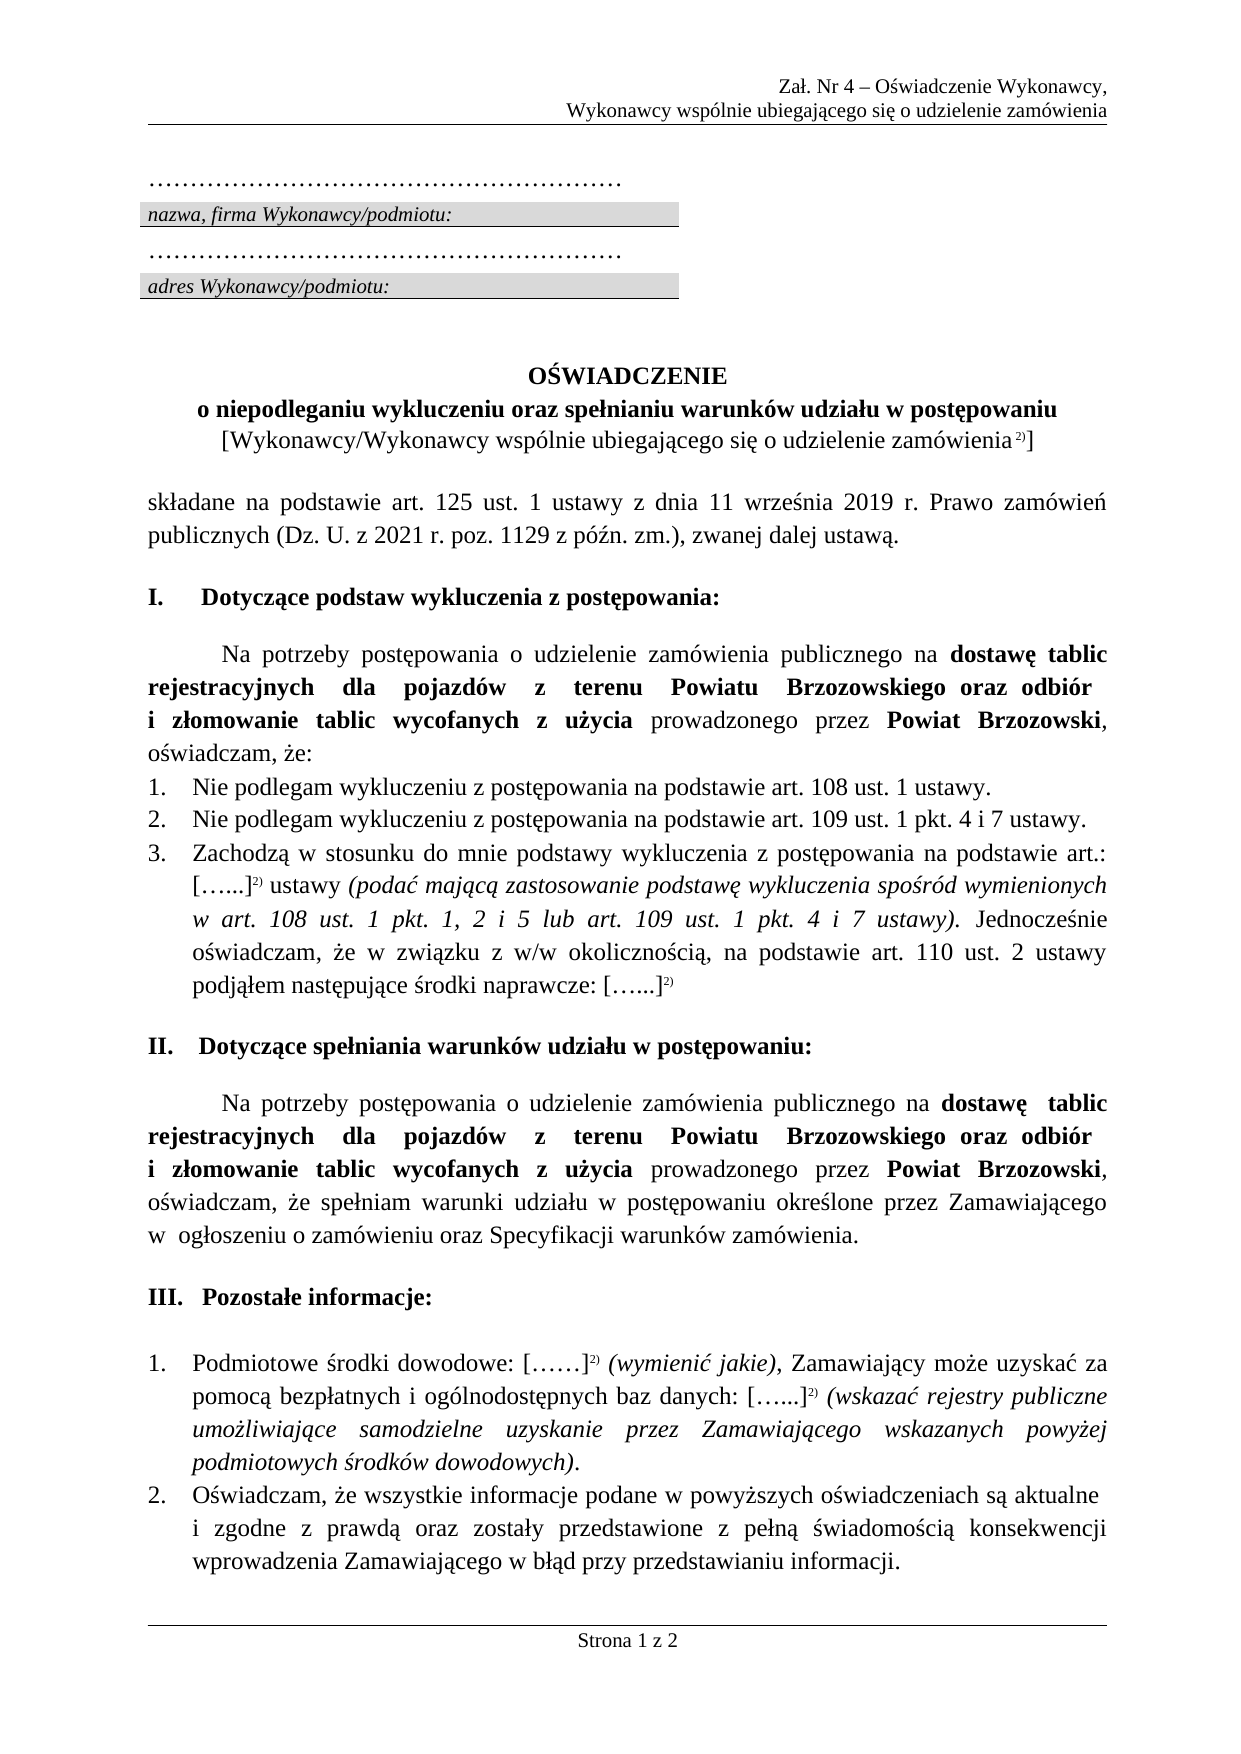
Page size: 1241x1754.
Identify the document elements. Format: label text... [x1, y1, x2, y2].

table_cell ………………………………………………… [140, 227, 679, 273]
list Oświadczam, że wszystkie informacje podane w powyższych oświadczeniach są aktualne i zgodne z prawdą oraz zostały przedstawione z pełną świadomością konsekwencji wprowadzenia Zamawiającego w błąd przy przedstawianiu informacji. [148, 1480, 1107, 1575]
text I. Dotyczące podstaw wykluczenia z postępowania: [148, 582, 1107, 611]
list Nie podlegam wykluczeniu z postępowania na podstawie art. 108 ust. 1 ustawy. [148, 772, 1107, 800]
text III. Pozostałe informacje: [148, 1282, 1107, 1311]
list Zachodzą w stosunku do mnie podstawy wykluczenia z postępowania na podstawie art.: […...]2) ustawy (podać mającą zastosowanie podstawę wykluczenia spośród wymienionych w art. 108 ust. 1 pkt. 1, 2 i 5 lub art. 109 ust. 1 pkt. 4 i 7 ustawy). Jednocześnie oświadczam, że w związku z w/w okolicznością, na podstawie art. 110 ust. 2 ustawy podjąłem następujące środki naprawcze: […...]2) [148, 838, 1107, 998]
text Na potrzeby postępowania o udzielenie zamówienia publicznego na dostawę tablic rejestracyjnych dla pojazdów z terenu Powiatu Brzozowskiego oraz odbiór i złomowanie tablic wycofanych z użycia prowadzonego przez Powiat Brzozowski, oświadczam, że spełniam warunki udziału w postępowaniu określone przez Zamawiającego w ogłoszeniu o zamówieniu oraz Specyfikacji warunków zamówienia. [148, 1088, 1107, 1249]
text składane na podstawie art. 125 ust. 1 ustawy z dnia 11 września 2019 r. Prawo zamówień publicznych (Dz. U. z 2021 r. poz. 1129 z późn. zm.), zwanej dalej ustawą. [148, 487, 1107, 549]
table_cell nazwa, firma Wykonawcy/podmiotu: [140, 202, 679, 226]
text II. Dotyczące spełniania warunków udziału w postępowaniu: [148, 1031, 1107, 1088]
list Nie podlegam wykluczeniu z postępowania na podstawie art. 109 ust. 1 pkt. 4 i 7 ustawy. [148, 804, 1107, 833]
list Podmiotowe środki dowodowe: [……]2) (wymienić jakie), Zamawiający może uzyskać za pomocą bezpłatnych i ogólnodostępnych baz danych: […...]2) (wskazać rejestry publiczne umożliwiające samodzielne uzyskanie przez Zamawiającego wskazanych powyżej podmiotowych środków dowodowych). [148, 1348, 1107, 1476]
text [Wykonawcy/Wykonawcy wspólnie ubiegającego się o udzielenie zamówienia 2)] [148, 425, 1107, 454]
table_cell adres Wykonawcy/podmiotu: [140, 273, 679, 298]
text Na potrzeby postępowania o udzielenie zamówienia publicznego na dostawę tablic rejestracyjnych dla pojazdów z terenu Powiatu Brzozowskiego oraz odbiór i złomowanie tablic wycofanych z użycia prowadzonego przez Powiat Brzozowski, oświadczam, że: [148, 639, 1107, 767]
text o niepodleganiu wykluczeniu oraz spełnianiu warunków udziału w postępowaniu [148, 394, 1107, 423]
table_header ………………………………………………… [140, 153, 679, 202]
subtitle OŚWIADCZENIE [148, 361, 1107, 390]
